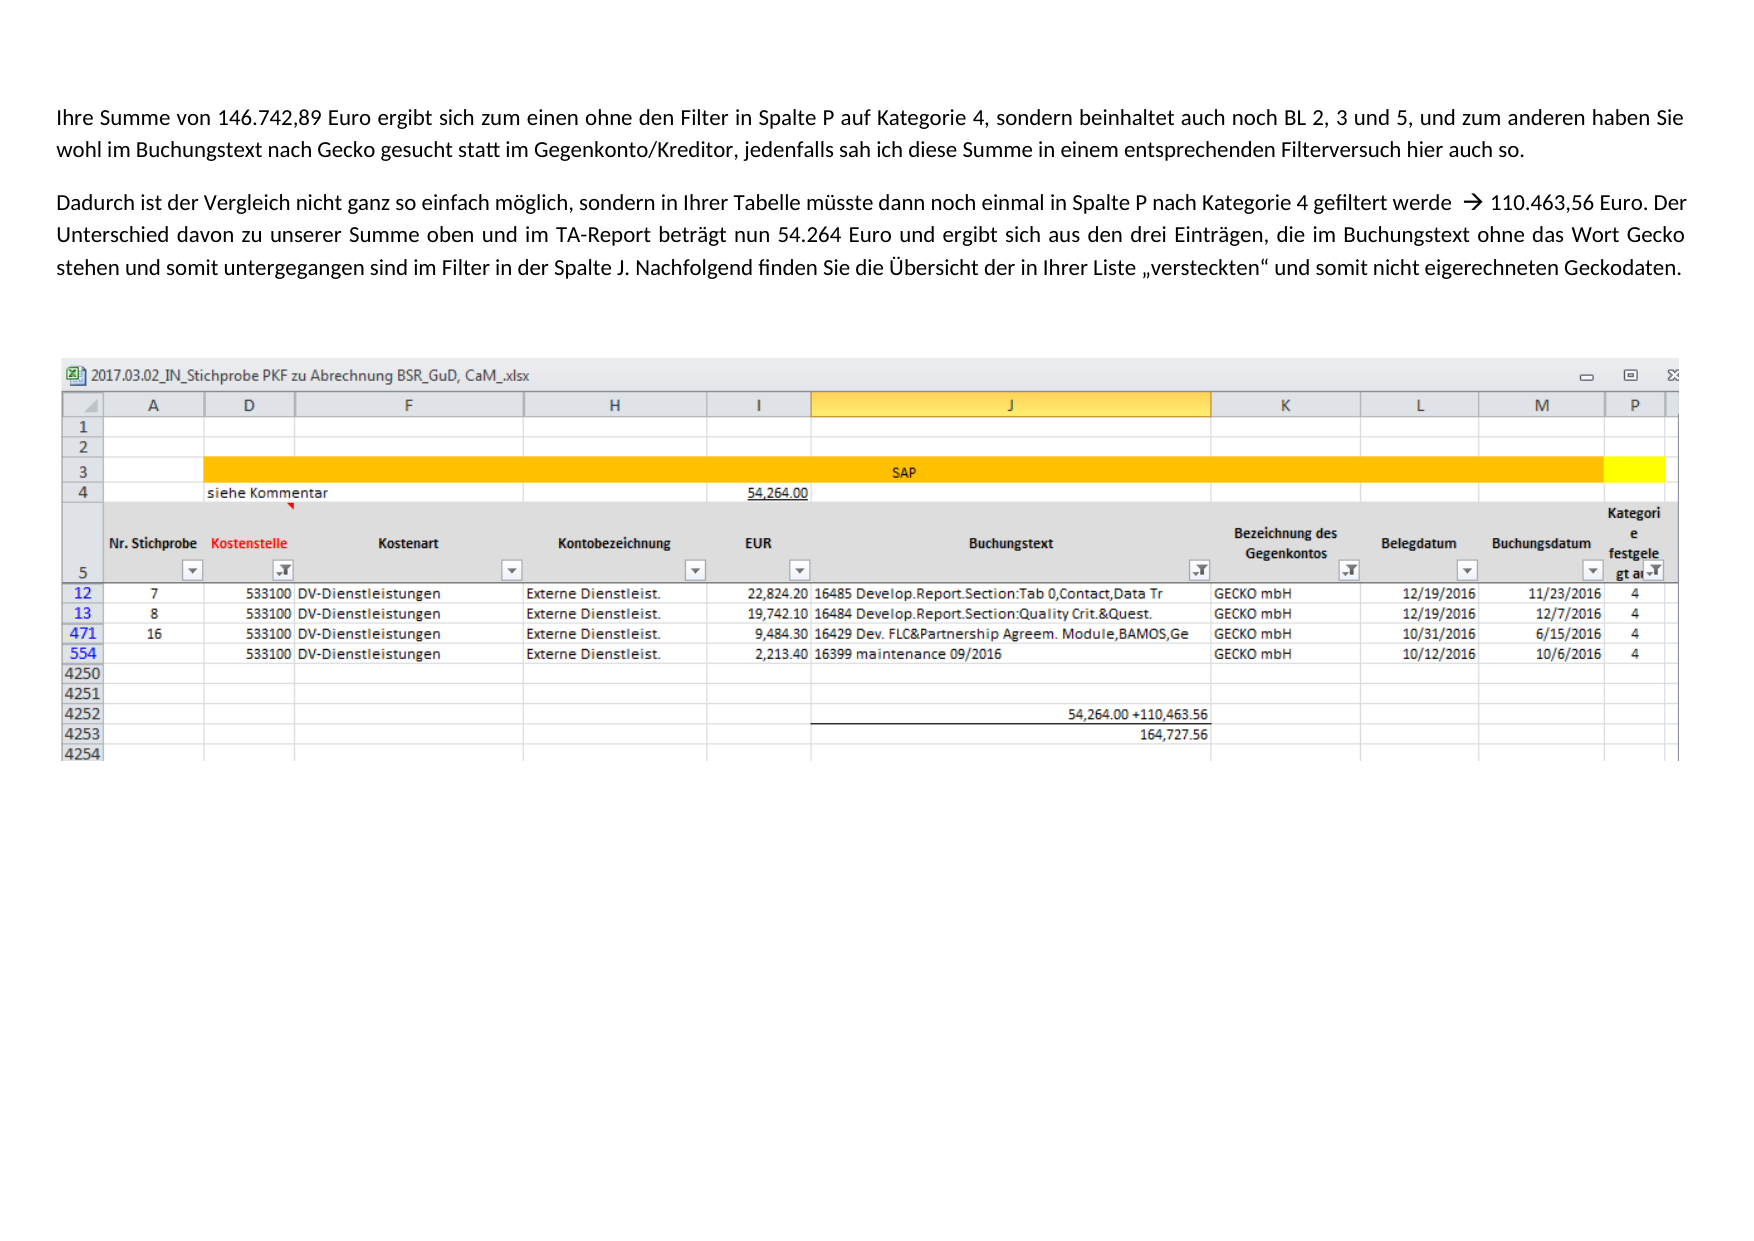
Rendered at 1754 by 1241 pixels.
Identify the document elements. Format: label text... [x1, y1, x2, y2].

text Ihre Summe von 146.742,89 Euro ergibt sich zum einen ohne den Filter in Spalte P auf Kategorie 4, sondern beinhaltet auch noch BL 2, 3 und 5, und zum anderen haben Sie wohl im Buchungstext nach Gecko gesucht statt im Gegenkonto/Kreditor, jedenfalls sah ich diese Summe in einem entsprechenden Filterversuch hier auch so. [56, 103, 1687, 163]
text Dadurch ist der Vergleich nicht ganz so einfach möglich, sondern in Ihrer Tabelle müsste dann noch einmal in Spalte P nach Kategorie 4 gefiltert werde 110.463,56 Euro. Der Unterschied davon zu unserer Summe oben und im TA-Report beträgt nun 54.264 Euro und ergibt sich aus den drei Einträgen, die im Buchungstext ohne das Wort Gecko stehen und somit untergegangen sind im Filter in der Spalte J. Nachfolgend finden Sie die Übersicht der in Ihrer Liste „versteckten“ und somit nicht eigerechneten Geckodaten. [56, 188, 1687, 281]
picture [61, 358, 1679, 761]
